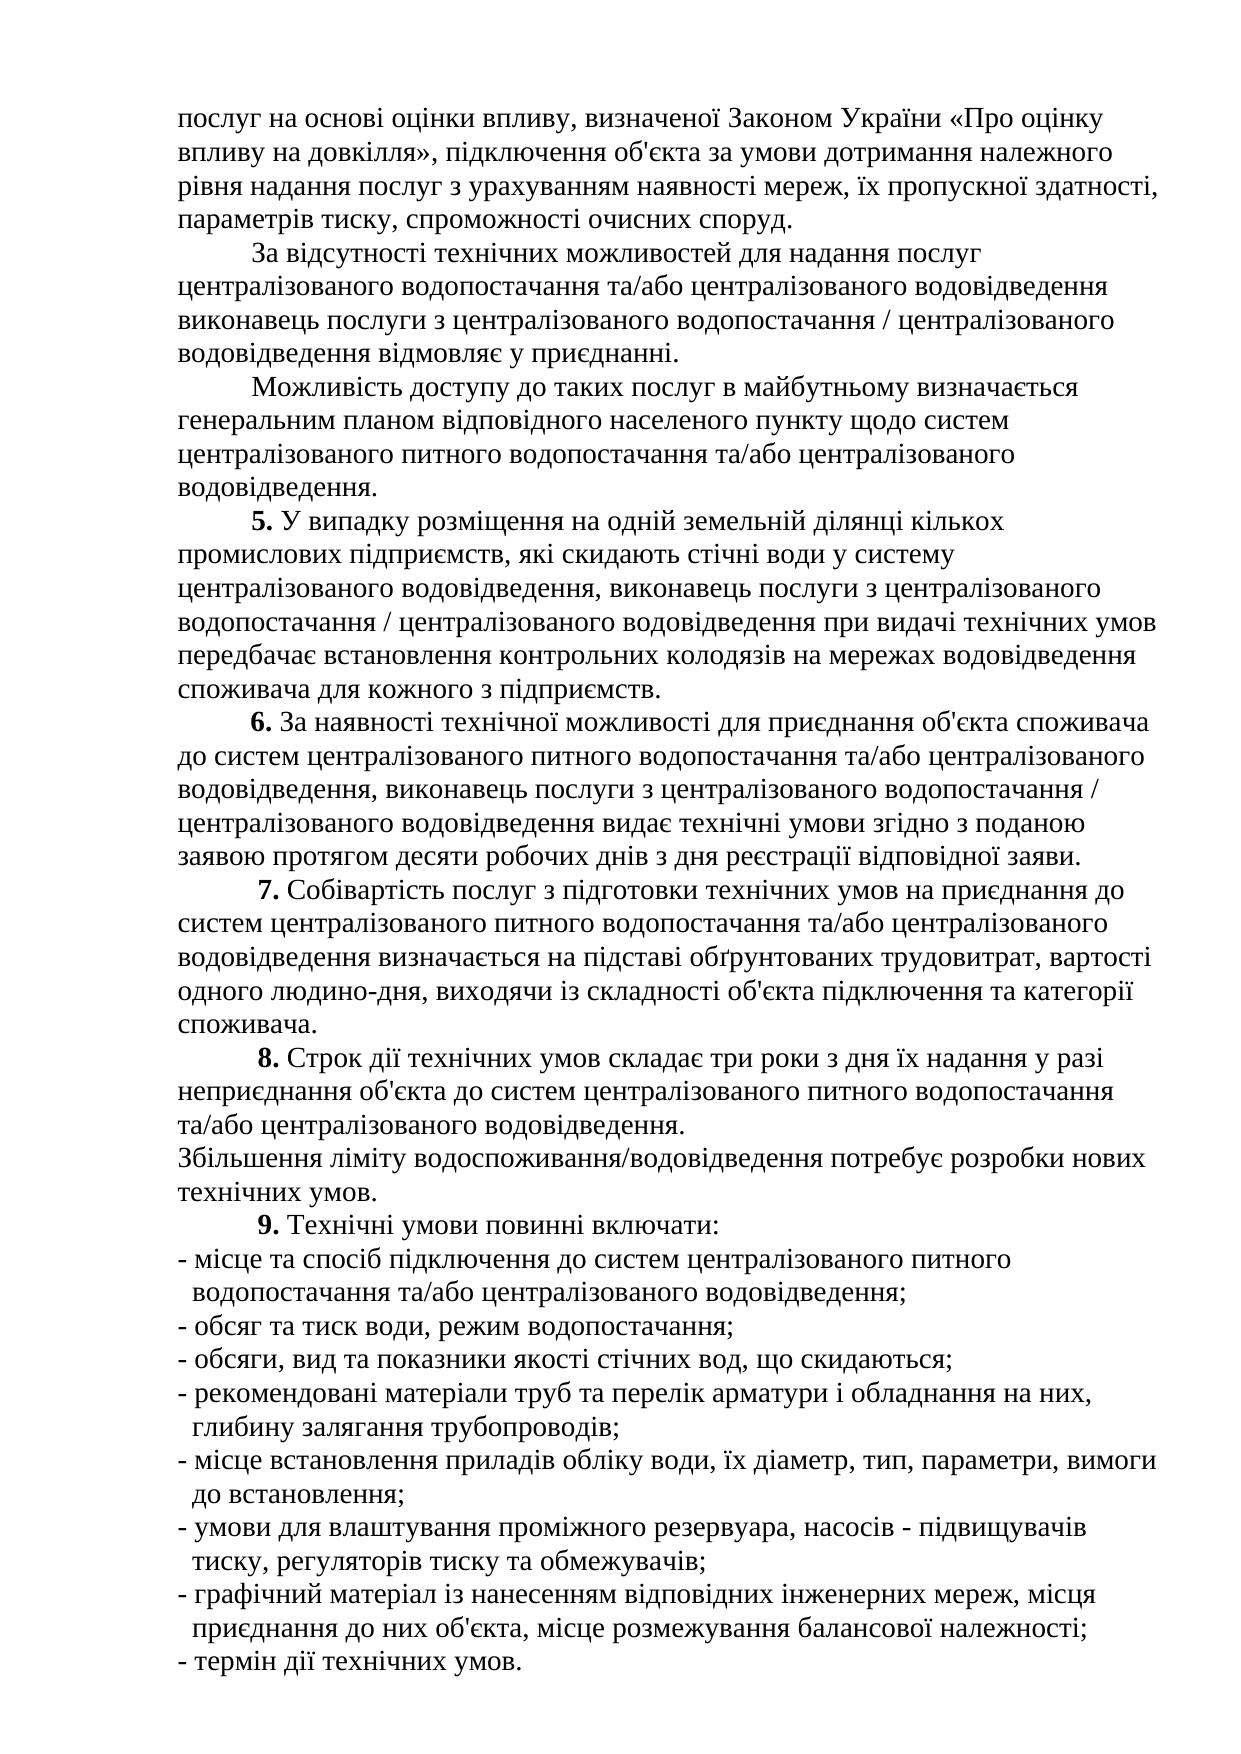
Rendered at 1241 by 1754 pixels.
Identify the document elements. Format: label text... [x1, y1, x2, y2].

text 5. У випадку розміщення на одній земельній ділянці кількох промислових підприємств, які скидають стічні води у систему централізованого водовідведення, виконавець послуги з централізованого водопостачання / централізованого водовідведення при видачі технічних умов передбачає встановлення контрольних колодязів на мережах водовідведення споживача для кожного з підприємств. [177, 503, 1167, 704]
text Можливість доступу до таких послуг в майбутньому визначається генеральним планом відповідного населеного пункту щодо систем централізованого питного водопостачання та/або централізованого водовідведення. [177, 369, 1167, 503]
text тиску, регуляторів тиску та обмежувачів; [177, 1543, 1167, 1576]
text приєднання до них об'єкта, місце розмежування балансової належності; [177, 1610, 1167, 1643]
text - умови для влаштування проміжного резервуара, насосів - підвищувачів [177, 1509, 1167, 1543]
text - рекомендовані матеріали труб та перелік арматури і обладнання на них, [177, 1375, 1167, 1409]
text 8. Строк дії технічних умов складає три роки з дня їх надання у разі неприєднання об'єкта до систем централізованого питного водопостачання та/або централізованого водовідведення. [177, 1040, 1167, 1140]
text глибину залягання трубопроводів; [177, 1409, 1167, 1442]
text 6. За наявності технічної можливості для приєднання об'єкта споживача до систем централізованого питного водопостачання та/або централізованого водовідведення, виконавець послуги з централізованого водопостачання / централізованого водовідведення видає технічні умови згідно з поданою заявою протягом десяти робочих днів з дня реєстрації відповідної заяви. [177, 704, 1167, 872]
text - графічний матеріал із нанесенням відповідних інженерних мереж, місця [177, 1576, 1167, 1610]
text Збільшення ліміту водоспоживання/водовідведення потребує розробки нових технічних умов. [177, 1140, 1167, 1207]
text водопостачання та/або централізованого водовідведення; [177, 1274, 1167, 1308]
text - обсяги, вид та показники якості стічних вод, що скидаються; [177, 1342, 1167, 1375]
text - місце та спосіб підключення до систем централізованого питного [177, 1241, 1167, 1274]
text послуг на основі оцінки впливу, визначеної Законом України «Про оцінку впливу на довкілля», підключення об'єкта за умови дотримання належного рівня надання послуг з урахуванням наявності мереж, їх пропускної здатності, параметрів тиску, спроможності очисних споруд. [177, 101, 1167, 235]
text - термін дії технічних умов. [177, 1643, 1167, 1677]
text 9. Технічні умови повинні включати: [177, 1207, 1167, 1241]
text 7. Собівартість послуг з підготовки технічних умов на приєднання до систем централізованого питного водопостачання та/або централізованого водовідведення визначається на підставі обґрунтованих трудовитрат, вартості одного людино-дня, виходячи із складності об'єкта підключення та категорії споживача. [177, 872, 1167, 1040]
text - місце встановлення приладів обліку води, їх діаметр, тип, параметри, вимоги [177, 1442, 1167, 1476]
text За відсутності технічних можливостей для надання послуг централізованого водопостачання та/або централізованого водовідведення виконавець послуги з централізованого водопостачання / централізованого водовідведення відмовляє у приєднанні. [177, 235, 1167, 369]
text до встановлення; [177, 1476, 1167, 1509]
text - обсяг та тиск води, режим водопостачання; [177, 1308, 1167, 1342]
